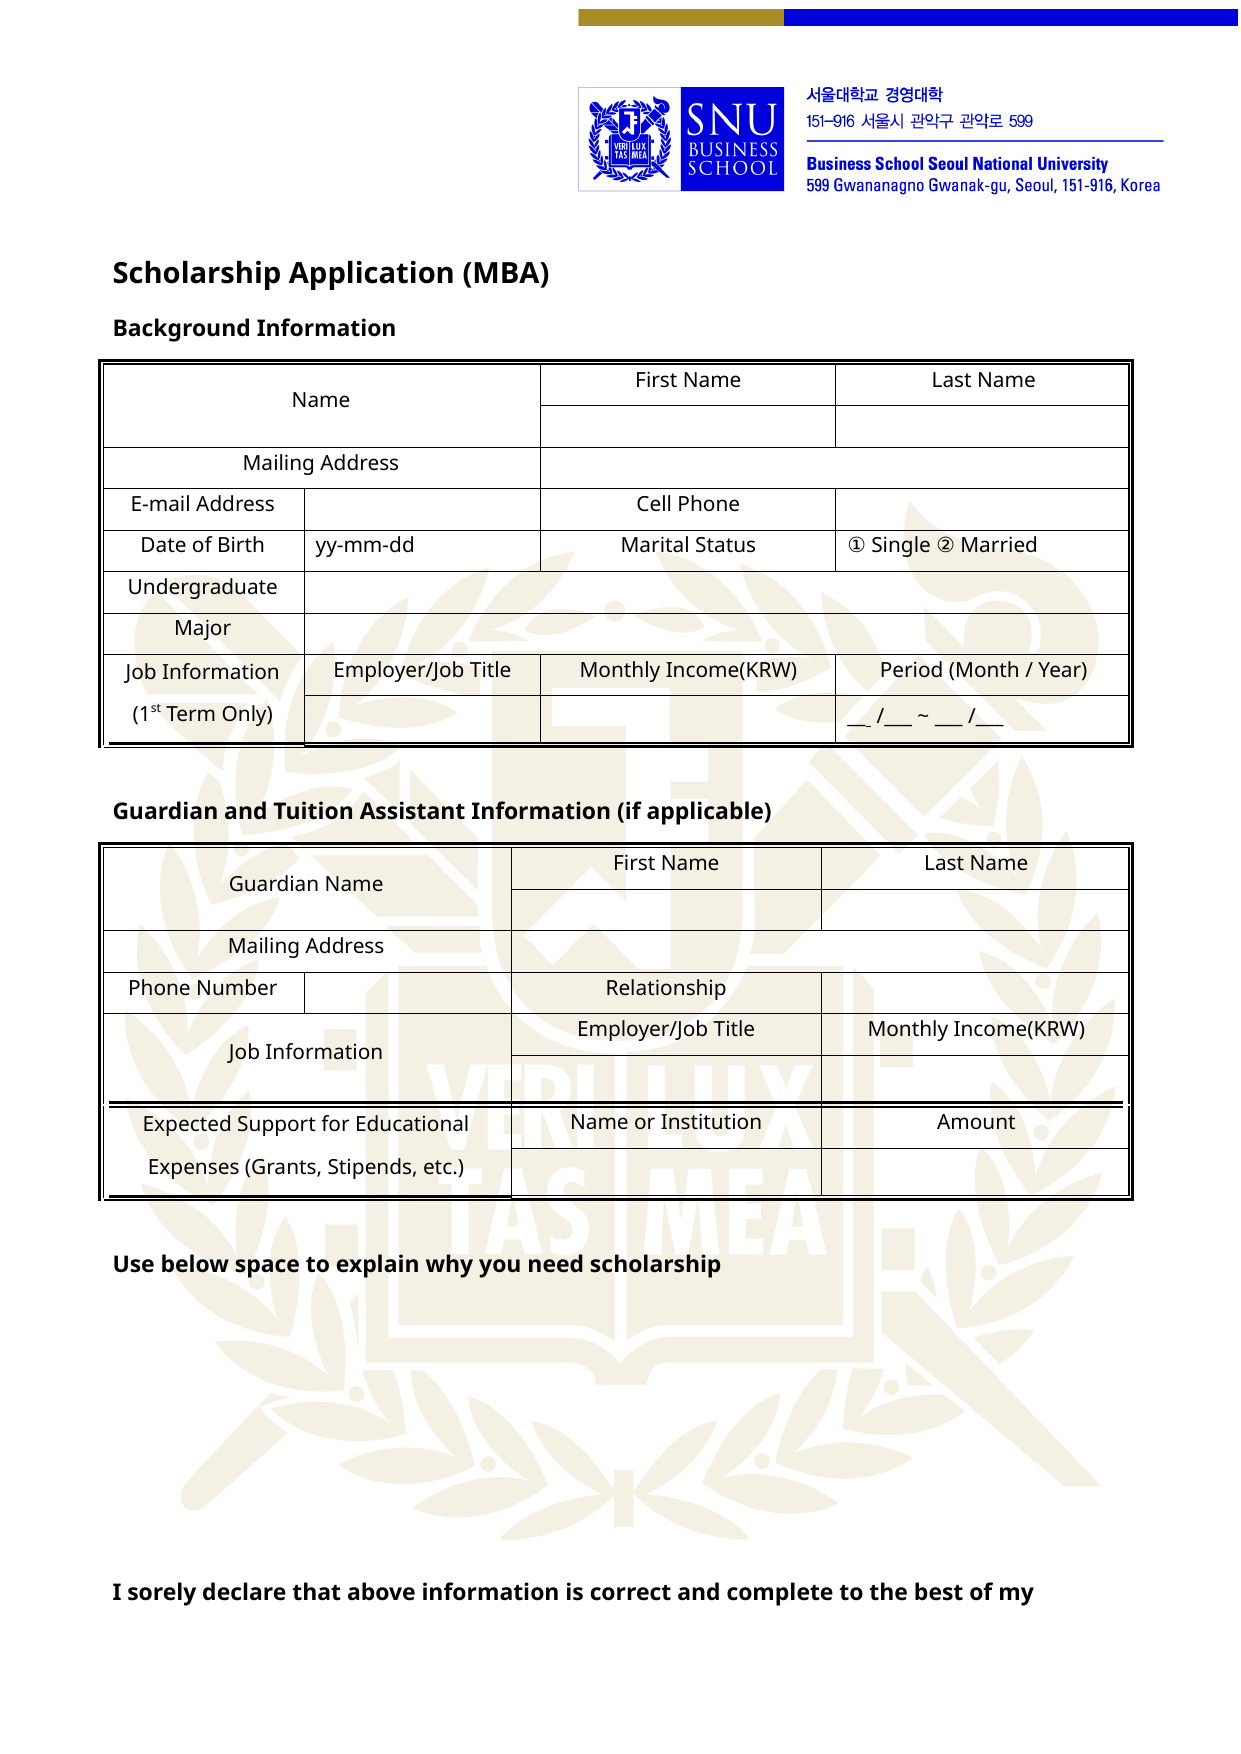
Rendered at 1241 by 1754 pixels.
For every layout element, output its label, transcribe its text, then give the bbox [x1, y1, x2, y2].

table_cell [541, 406, 835, 447]
table_cell Undergraduate [104, 572, 304, 612]
table_cell Date of Birth [104, 531, 304, 571]
text Scholarship Application (MBA) [112, 252, 1128, 292]
text Use below space to explain why you need scholarship [112, 1248, 1128, 1279]
text Guardian and Tuition Assistant Information (if applicable) [112, 795, 1128, 826]
table_cell Cell Phone [541, 489, 835, 529]
table_cell Mailing Address [104, 931, 511, 972]
table_cell Monthly Income(KRW) [541, 655, 835, 695]
table_cell Marital Status [541, 531, 835, 571]
table_cell [541, 696, 835, 742]
table_cell [822, 973, 1128, 1013]
text Background Information [112, 312, 1128, 343]
table_header Name [104, 365, 540, 447]
table_header Guardian Name [104, 848, 511, 930]
table_cell Expected Support for Educational Expenses (Grants, Stipends, etc.) [101, 1101, 511, 1194]
table_cell yy-mm-dd [305, 531, 540, 571]
table_cell [836, 406, 1128, 447]
table_cell Period (Month / Year) [836, 655, 1128, 695]
table_cell Monthly Income(KRW) [822, 1014, 1128, 1054]
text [112, 1576, 1128, 1607]
table_cell [305, 572, 1128, 612]
table_cell Relationship [512, 973, 821, 1013]
table_cell ① Single ② Married [836, 531, 1128, 571]
table_cell Major [104, 614, 304, 654]
table_cell Name or Institution [512, 1108, 821, 1148]
table_cell Job Information (1st Term Only) [104, 655, 304, 742]
table_cell [305, 489, 540, 529]
table_cell __ /___ ~ ___ /___ [836, 696, 1128, 742]
table_cell Amount [822, 1101, 1131, 1148]
table_cell [512, 890, 821, 930]
table_cell [822, 890, 1128, 930]
table_header First Name [512, 848, 821, 889]
table_cell [512, 931, 1128, 972]
table_cell E-mail Address [104, 489, 304, 529]
table_header Last Name [822, 848, 1128, 889]
picture [2, 9, 1238, 1754]
table_cell [305, 614, 1128, 654]
table_cell [822, 1149, 1128, 1194]
table_cell [512, 1149, 821, 1194]
table_cell [305, 973, 511, 1013]
table_cell [822, 1056, 1128, 1101]
table_cell [836, 489, 1128, 529]
table_cell Phone Number [104, 973, 304, 1013]
table_cell Job Information [104, 1014, 511, 1101]
table_cell Employer/Job Title [305, 655, 540, 695]
table_cell Mailing Address [104, 448, 540, 488]
table_cell [541, 448, 1128, 488]
table_header First Name [541, 365, 835, 405]
table_header Last Name [836, 365, 1128, 405]
table_cell [305, 696, 540, 742]
table_cell Employer/Job Title [512, 1014, 821, 1054]
table_cell [512, 1056, 821, 1101]
